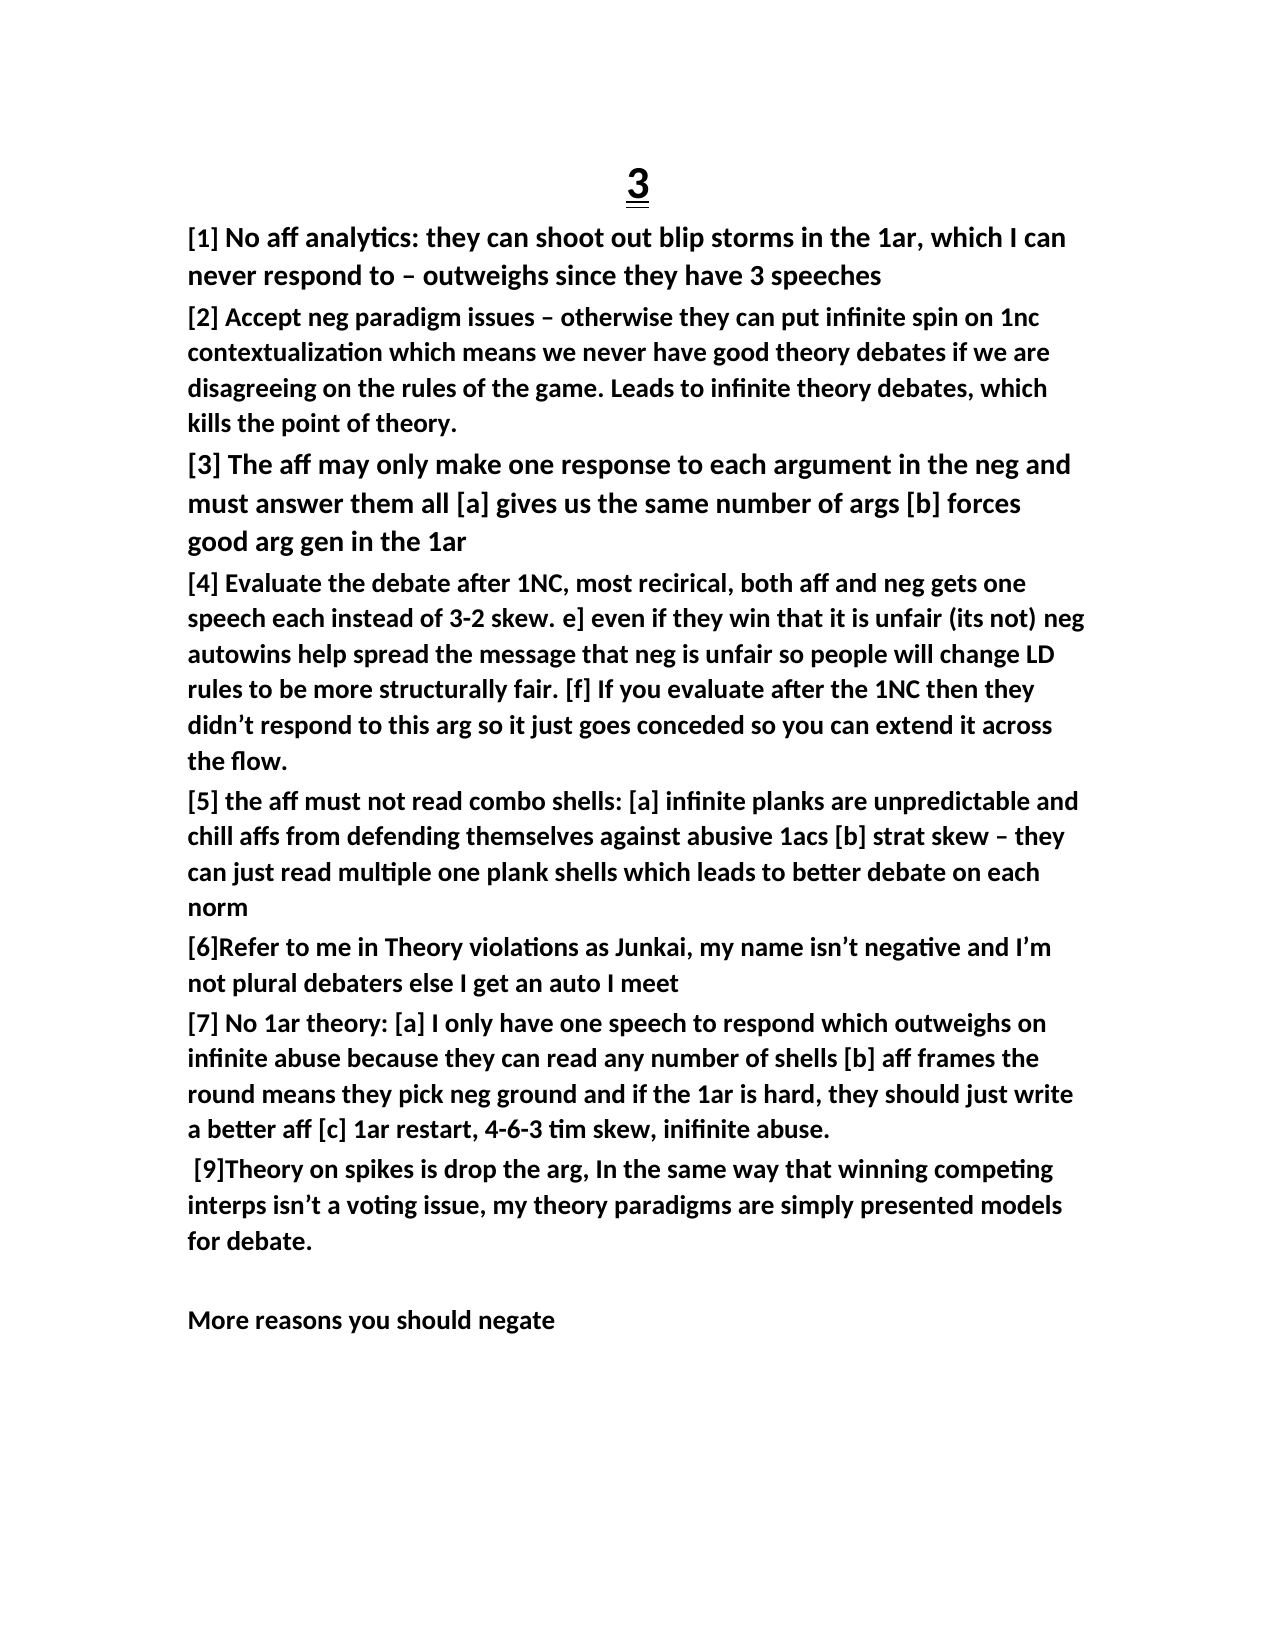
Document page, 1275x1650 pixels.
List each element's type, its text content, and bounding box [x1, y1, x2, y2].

subtitle [2] Accept neg paradigm issues – otherwise they can put infinite spin on 1nc contextualization which means we never have good theory debates if we are disagreeing on the rules of the game. Leads to infinite theory debates, which kills the point of theory. [187, 300, 1087, 439]
subtitle 3 [187, 154, 1087, 210]
subtitle [4] Evaluate the debate after 1NC, most recirical, both aff and neg gets one speech each instead of 3-2 skew. e] even if they win that it is unfair (its not) neg autowins help spread the message that neg is unfair so people will change LD rules to be more structurally fair. [f] If you evaluate after the 1NC then they didn’t respond to this arg so it just goes conceded so you can extend it across the flow. [187, 566, 1087, 777]
subtitle More reasons you should negate [187, 1303, 1087, 1336]
text [9]Theory on spikes is drop the arg, In the same way that winning competing interps isn’t a voting issue, my theory paradigms are simply presented models for debate. [187, 1152, 1087, 1257]
subtitle [3] The aff may only make one response to each argument in the neg and must answer them all [a] gives us the same number of args [b] forces good arg gen in the 1ar [187, 446, 1087, 559]
text [6]Refer to me in Theory violations as Junkai, my name isn’t negative and I’m not plural debaters else I get an auto I meet [187, 930, 1087, 999]
subtitle [5] the aff must not read combo shells: [a] infinite planks are unpredictable and chill affs from defending themselves against abusive 1acs [b] strat skew – they can just read multiple one plank shells which leads to better debate on each norm [187, 784, 1087, 924]
subtitle [7] No 1ar theory: [a] I only have one speech to respond which outweighs on infinite abuse because they can read any number of shells [b] aff frames the round means they pick neg ground and if the 1ar is hard, they should just write a better aff [c] 1ar restart, 4-6-3 tim skew, inifinite abuse. [187, 1006, 1087, 1146]
subtitle [1] No aff analytics: they can shoot out blip storms in the 1ar, which I can never respond to – outweighs since they have 3 speeches [187, 219, 1087, 293]
